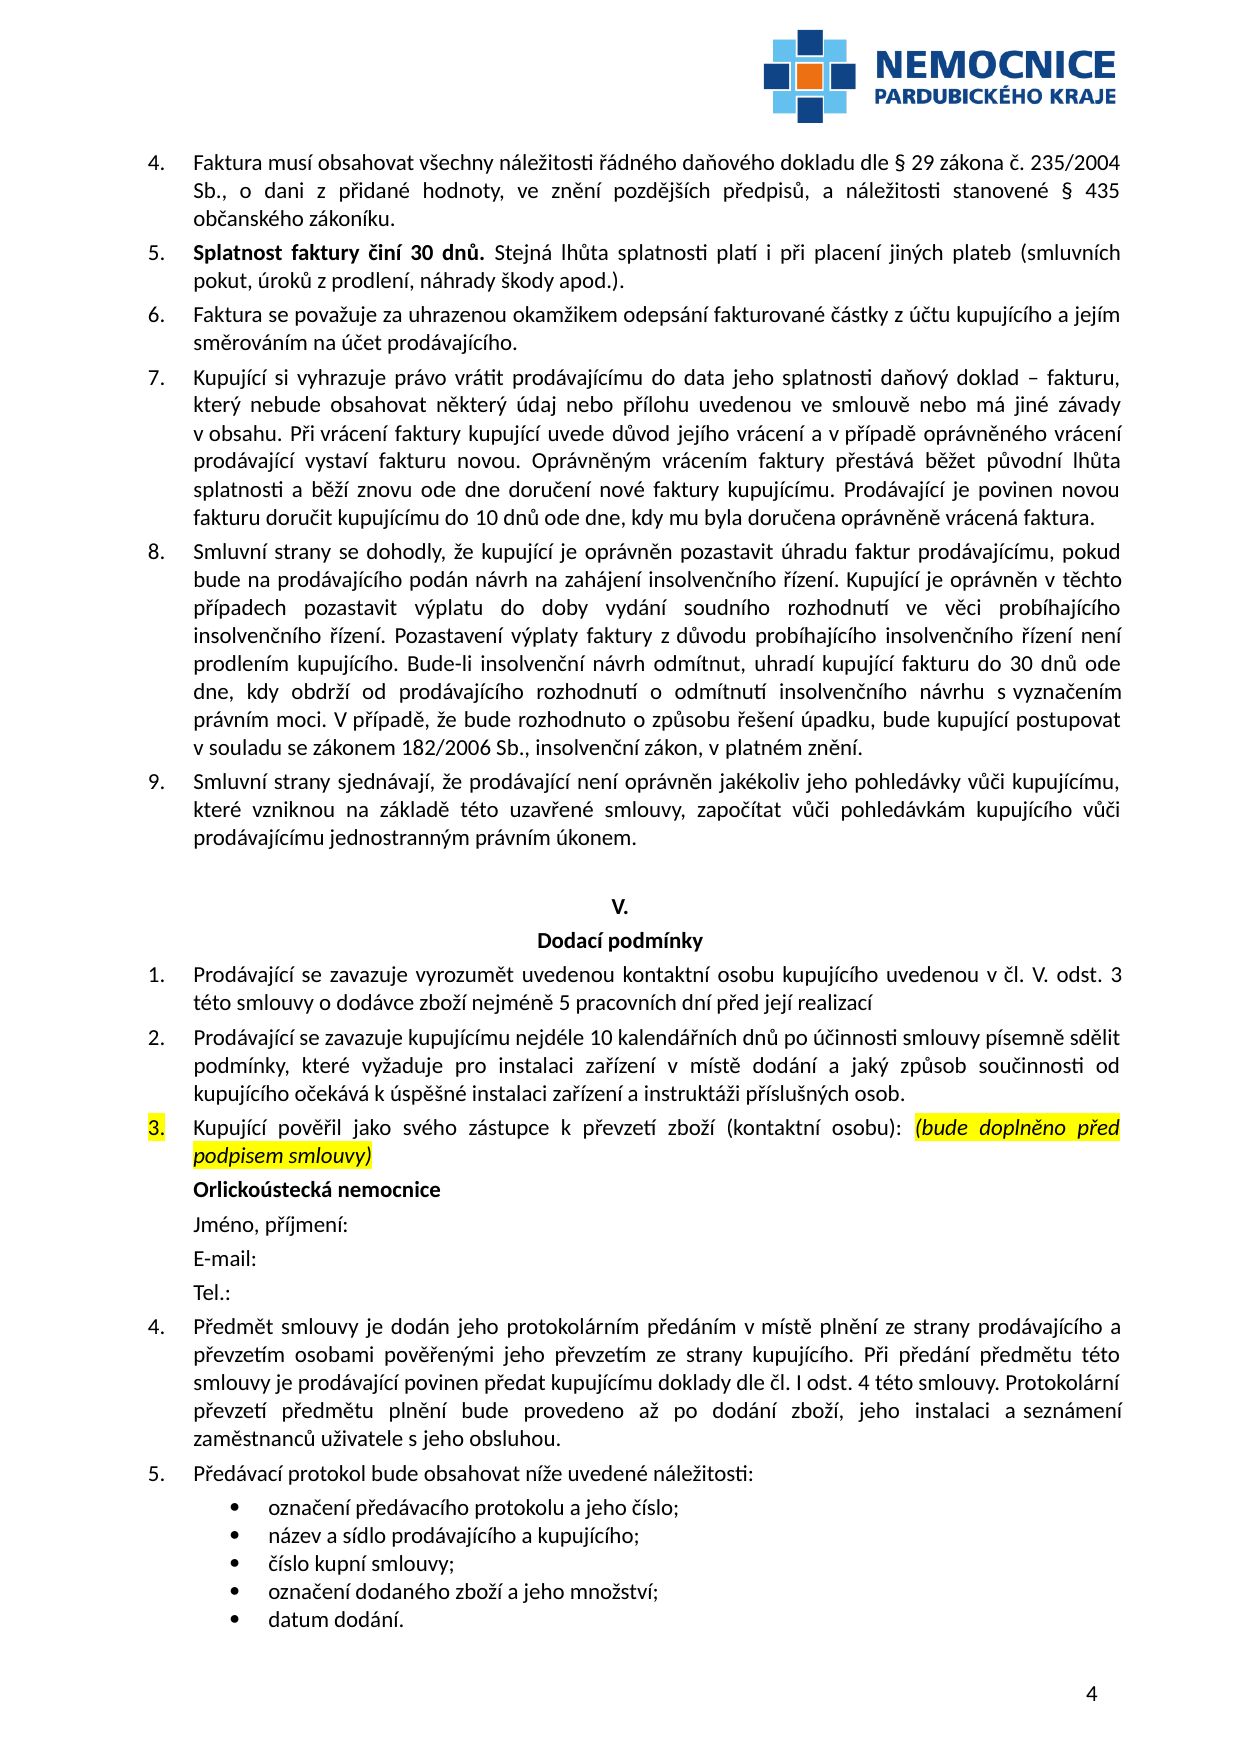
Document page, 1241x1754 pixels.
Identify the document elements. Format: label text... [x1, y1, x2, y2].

list Předmět smlouvy je dodán jeho protokolárním předáním v místě plnění ze strany prodávajícího a převzetím osobami pověřenými jeho převzetím ze strany kupujícího. Při předání předmětu této smlouvy je prodávající povinen předat kupujícímu doklady dle čl. I odst. 4 této smlouvy. Protokolární převzetí předmětu plnění bude provedeno až po dodání zboží, jeho instalaci a seznámení zaměstnanců uživatele s jeho obsluhou. [148, 1312, 1122, 1453]
list číslo kupní smlouvy; [231, 1549, 1122, 1577]
list Faktura se považuje za uhrazenou okamžikem odepsání fakturované částky z účtu kupujícího a jejím směrováním na účet prodávajícího. [148, 300, 1122, 356]
text v. [118, 892, 1122, 920]
list Faktura musí obsahovat všechny náležitosti řádného daňového dokladu dle § 29 zákona č. 235/2004 Sb., o dani z přidané hodnoty, ve znění pozdějších předpisů, a náležitosti stanovené § 435 občanského zákoníku. [148, 148, 1122, 232]
list Prodávající se zavazuje kupujícímu nejdéle 10 kalendářních dnů po účinnosti smlouvy písemně sdělit podmínky, které vyžaduje pro instalaci zařízení v místě dodání a jaký způsob součinnosti od kupujícího očekává k úspěšné instalaci zařízení a instruktáži příslušných osob. [148, 1023, 1122, 1107]
list Splatnost faktury činí 30 dnů. Stejná lhůta splatnosti platí i při placení jiných plateb (smluvních pokut, úroků z prodlení, náhrady škody apod.). [148, 238, 1122, 294]
list označení předávacího protokolu a jeho číslo; [231, 1493, 1122, 1521]
list Prodávající se zavazuje vyrozumět uvedenou kontaktní osobu kupujícího uvedenou v čl. V. odst. 3 této smlouvy o dodávce zboží nejméně 5 pracovních dní před její realizací [148, 961, 1122, 1017]
list označení dodaného zboží a jeho množství; [231, 1577, 1122, 1605]
picture [762, 28, 1116, 124]
list datum dodání. [231, 1605, 1122, 1633]
list Smluvní strany sjednávají, že prodávající není oprávněn jakékoliv jeho pohledávky vůči kupujícímu, které vzniknou na základě této uzavřené smlouvy, započítat vůči pohledávkám kupujícího vůči prodávajícímu jednostranným právním úkonem. [148, 767, 1122, 851]
list název a sídlo prodávajícího a kupujícího; [231, 1521, 1122, 1549]
list Předávací protokol bude obsahovat níže uvedené náležitosti: [148, 1459, 1122, 1487]
text Jméno, příjmení: [193, 1210, 1122, 1238]
text Dodací podmínky [118, 926, 1122, 954]
list Kupující si vyhrazuje právo vrátit prodávajícímu do data jeho splatnosti daňový doklad – fakturu, který nebude obsahovat některý údaj nebo přílohu uvedenou ve smlouvě nebo má jiné závady v obsahu. Při vrácení faktury kupující uvede důvod jejího vrácení a v případě oprávněného vrácení prodávající vystaví fakturu novou. Oprávněným vrácením faktury přestává běžet původní lhůta splatnosti a běží znovu ode dne doručení nové faktury kupujícímu. Prodávající je povinen novou fakturu doručit kupujícímu do 10 dnů ode dne, kdy mu byla doručena oprávněně vrácená faktura. [148, 363, 1122, 531]
text Orlickoústecká nemocnice [193, 1175, 1122, 1203]
text E-mail: [193, 1244, 1122, 1272]
list Smluvní strany se dohodly, že kupující je oprávněn pozastavit úhradu faktur prodávajícímu, pokud bude na prodávajícího podán návrh na zahájení insolvenčního řízení. Kupující je oprávněn v těchto případech pozastavit výplatu do doby vydání soudního rozhodnutí ve věci probíhajícího insolvenčního řízení. Pozastavení výplaty faktury z důvodu probíhajícího insolvenčního řízení není prodlením kupujícího. Bude-li insolvenční návrh odmítnut, uhradí kupující fakturu do 30 dnů ode dne, kdy obdrží od prodávajícího rozhodnutí o odmítnutí insolvenčního návrhu s vyznačením právním moci. V případě, že bude rozhodnuto o způsobu řešení úpadku, bude kupující postupovat v souladu se zákonem 182/2006 Sb., insolvenční zákon, v platném znění. [148, 537, 1122, 761]
list Kupující pověřil jako svého zástupce k převzetí zboží (kontaktní osobu): (bude doplněno před podpisem smlouvy) [148, 1113, 1122, 1169]
text Tel.: [193, 1278, 1122, 1306]
